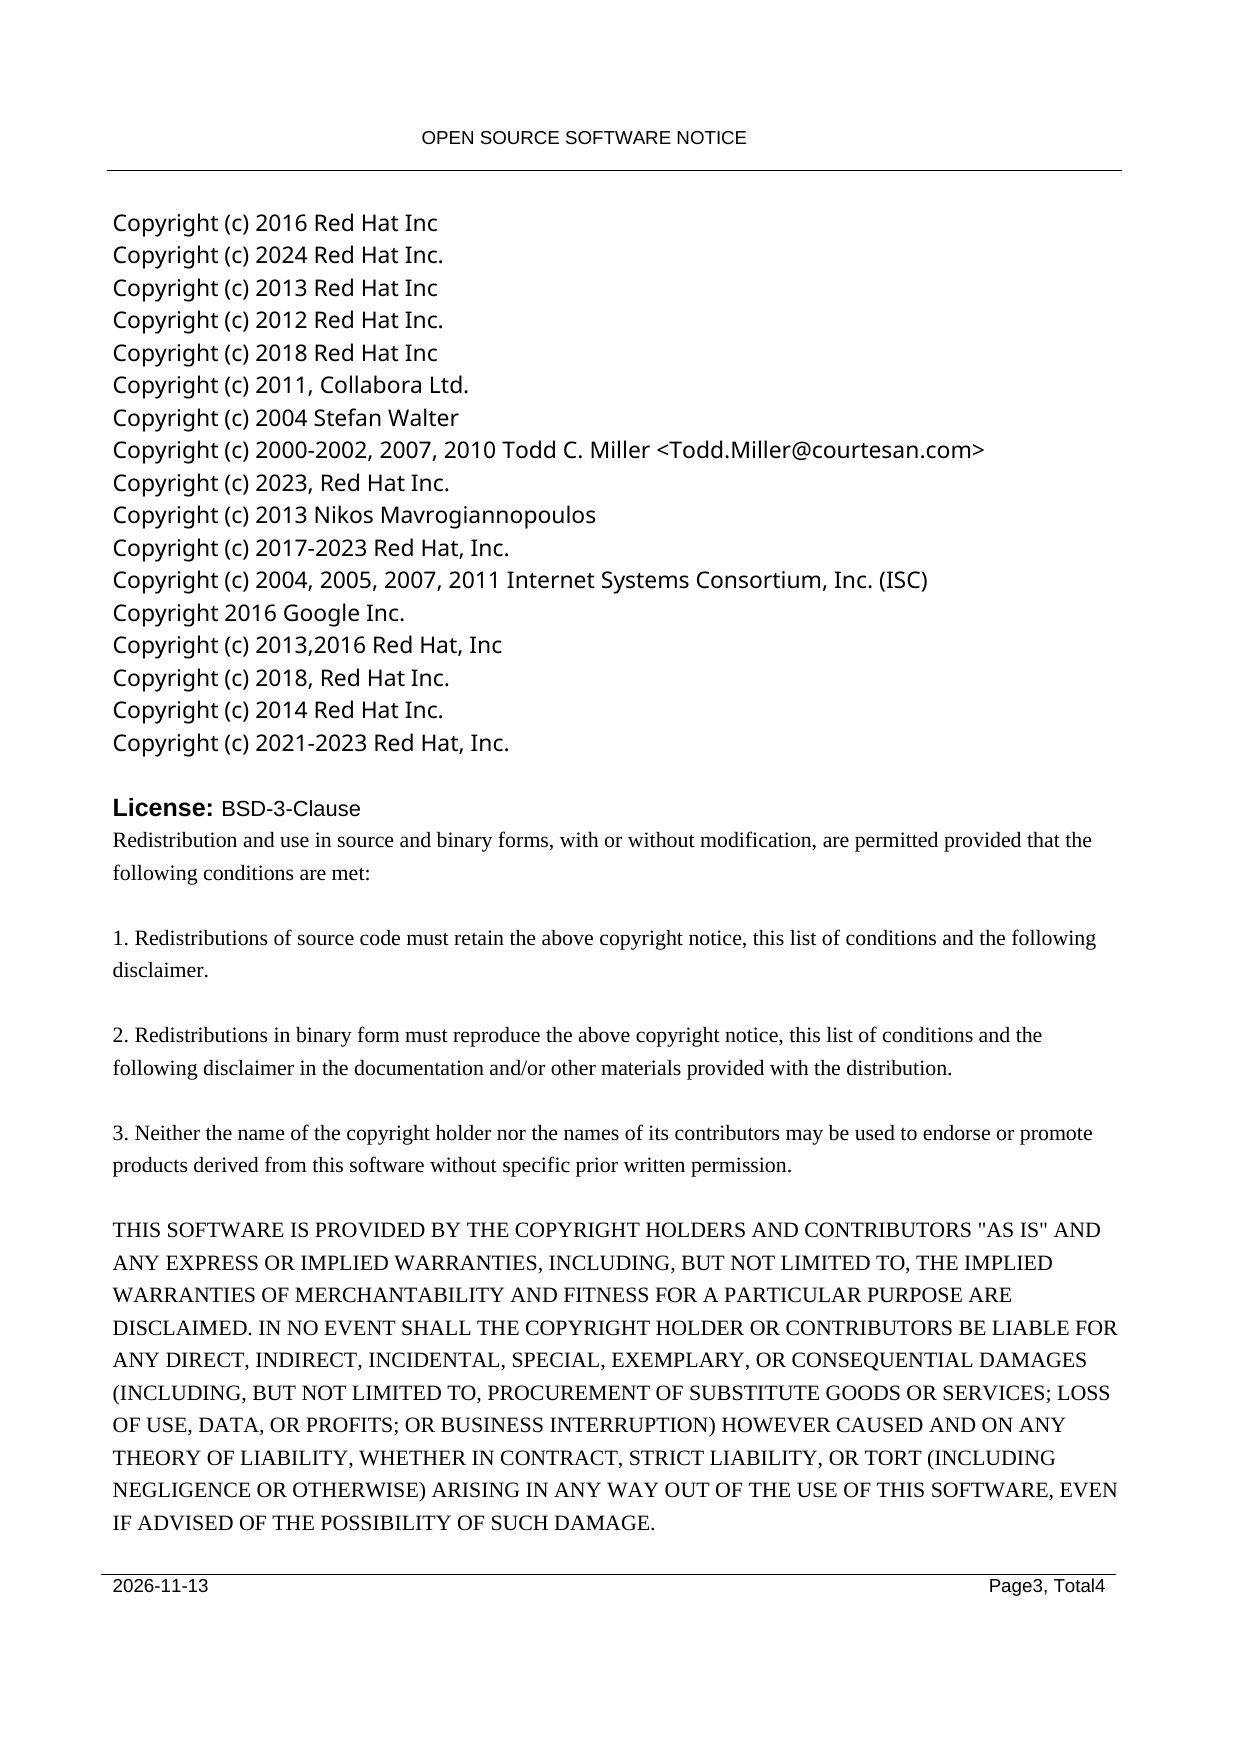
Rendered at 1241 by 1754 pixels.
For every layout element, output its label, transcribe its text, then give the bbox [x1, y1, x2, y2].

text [112, 206, 1128, 791]
text Redistribution and use in source and binary forms, with or without modification, are permitted provided that the following conditions are met: 1. Redistributions of source code must retain the above copyright notice, this list of conditions and the following disclaimer. 2. Redistributions in binary form must reproduce the above copyright notice, this list of conditions and the following disclaimer in the documentation and/or other materials provided with the distribution. 3. Neither the name of the copyright holder nor the names of its contributors may be used to endorse or promote products derived from this software without specific prior written permission. THIS SOFTWARE IS PROVIDED BY THE COPYRIGHT HOLDERS AND CONTRIBUTORS "AS IS" AND ANY EXPRESS OR IMPLIED WARRANTIES, INCLUDING, BUT NOT LIMITED TO, THE IMPLIED WARRANTIES OF MERCHANTABILITY AND FITNESS FOR A PARTICULAR PURPOSE ARE DISCLAIMED. IN NO EVENT SHALL THE COPYRIGHT HOLDER OR CONTRIBUTORS BE LIABLE FOR ANY DIRECT, INDIRECT, INCIDENTAL, SPECIAL, EXEMPLARY, OR CONSEQUENTIAL DAMAGES (INCLUDING, BUT NOT LIMITED TO, PROCUREMENT OF SUBSTITUTE GOODS OR SERVICES; LOSS OF USE, DATA, OR PROFITS; OR BUSINESS INTERRUPTION) HOWEVER CAUSED AND ON ANY THEORY OF LIABILITY, WHETHER IN CONTRACT, STRICT LIABILITY, OR TORT (INCLUDING NEGLIGENCE OR OTHERWISE) ARISING IN ANY WAY OUT OF THE USE OF THIS SOFTWARE, EVEN IF ADVISED OF THE POSSIBILITY OF SUCH DAMAGE. [112, 824, 1128, 1571]
text License: BSD-3-Clause [112, 791, 1128, 824]
